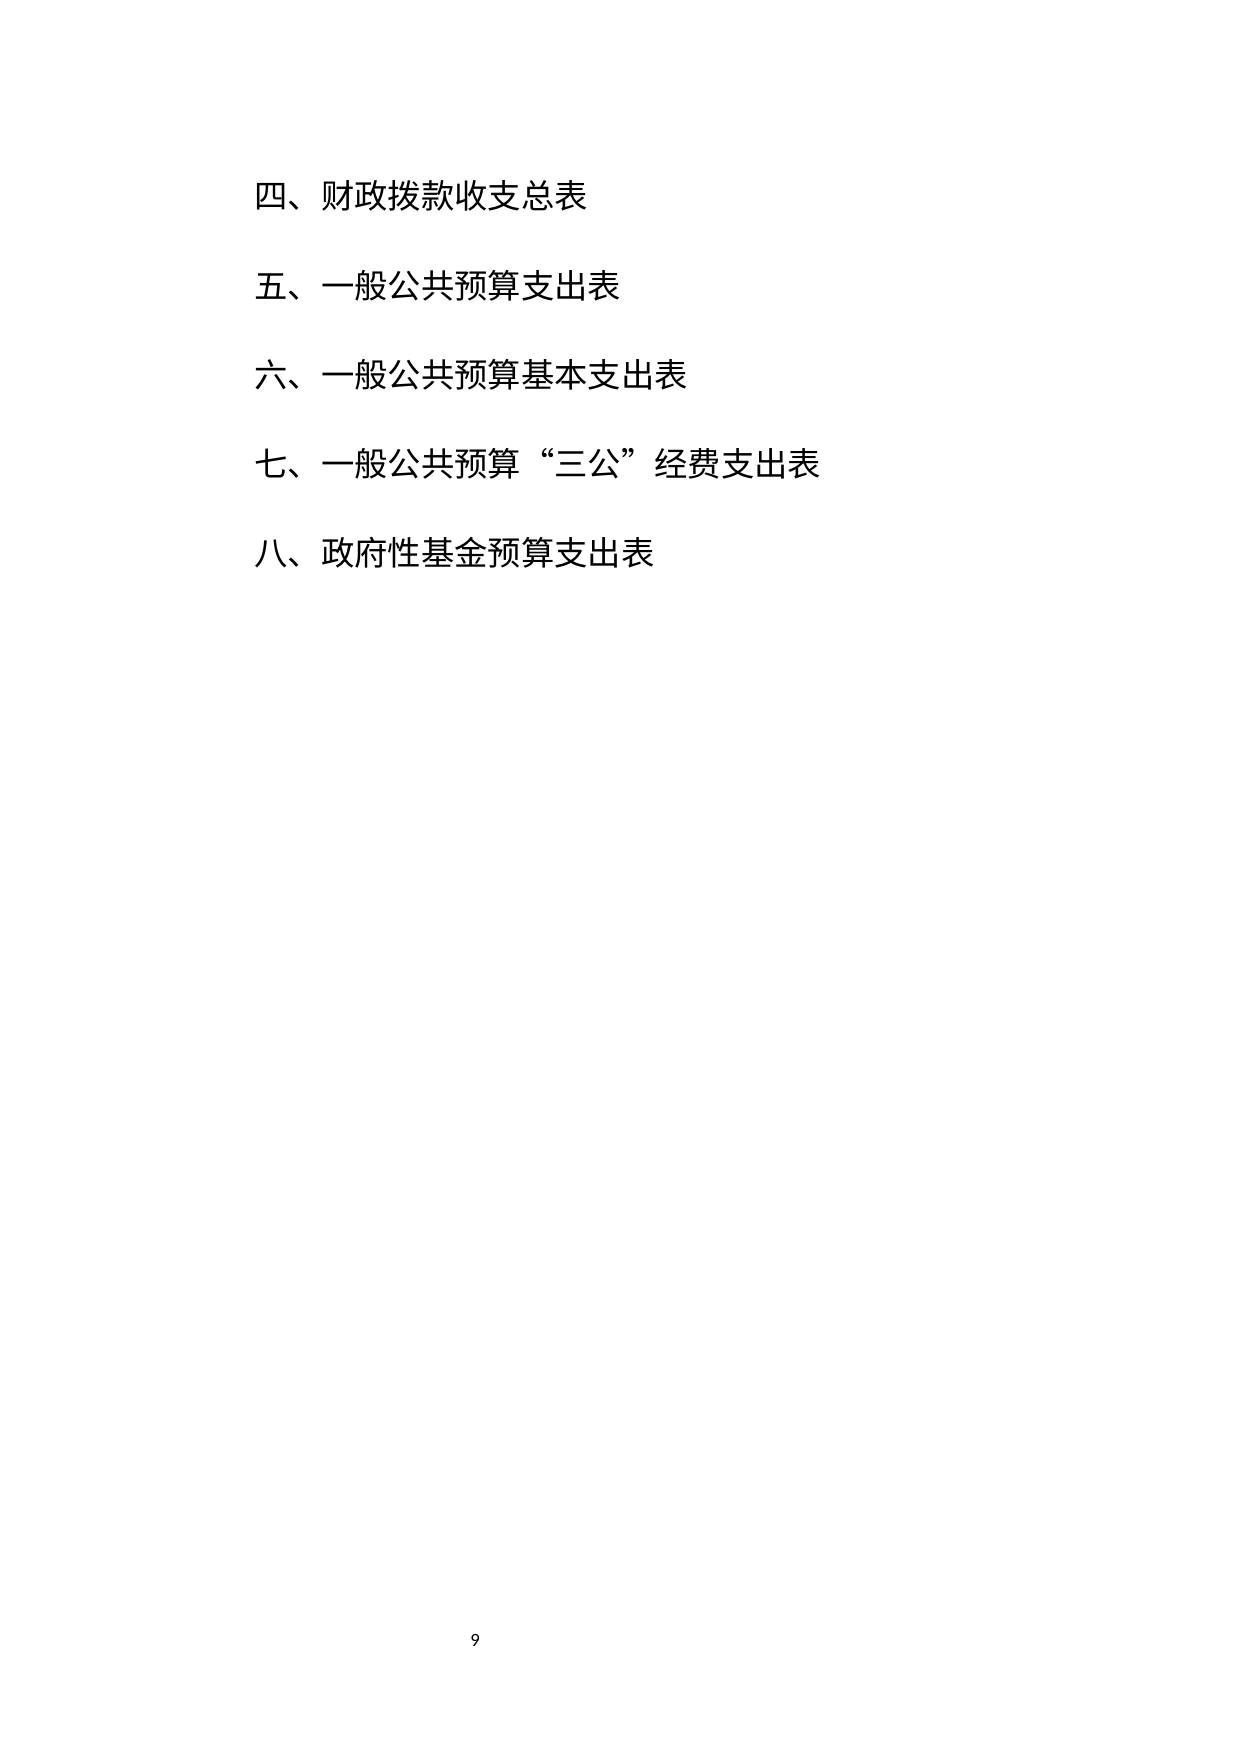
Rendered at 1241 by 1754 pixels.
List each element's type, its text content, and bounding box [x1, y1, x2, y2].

text 四、财政拨款收支总表 [187, 162, 1053, 227]
text 八、政府性基金预算支出表 [187, 518, 1053, 583]
text 七、一般公共预算“三公”经费支出表 [187, 429, 1053, 494]
text 五、一般公共预算支出表 [187, 251, 1053, 316]
text 六、一般公共预算基本支出表 [187, 340, 1053, 405]
